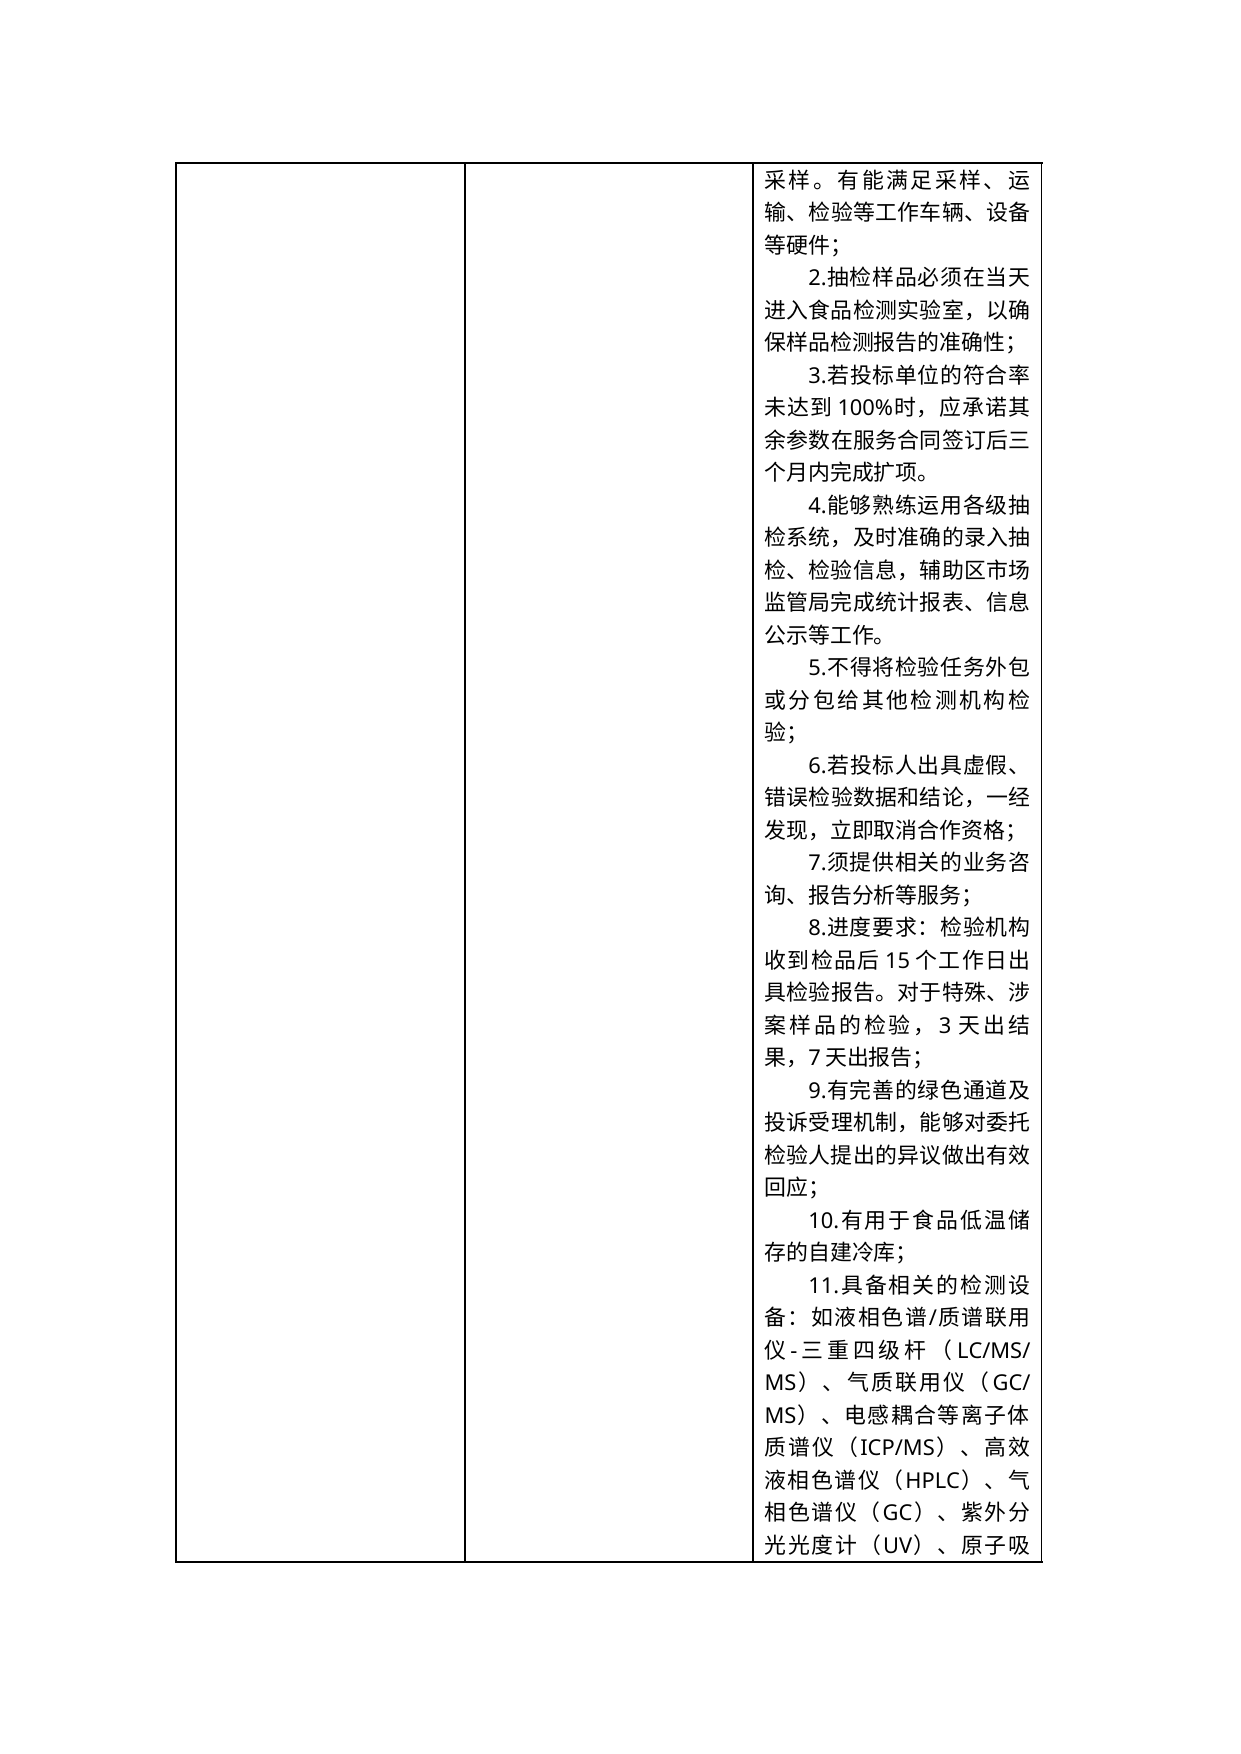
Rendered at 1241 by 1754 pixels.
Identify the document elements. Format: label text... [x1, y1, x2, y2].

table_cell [754, 164, 1041, 1561]
table_cell [466, 164, 752, 1561]
table_cell 3 [177, 164, 464, 1561]
